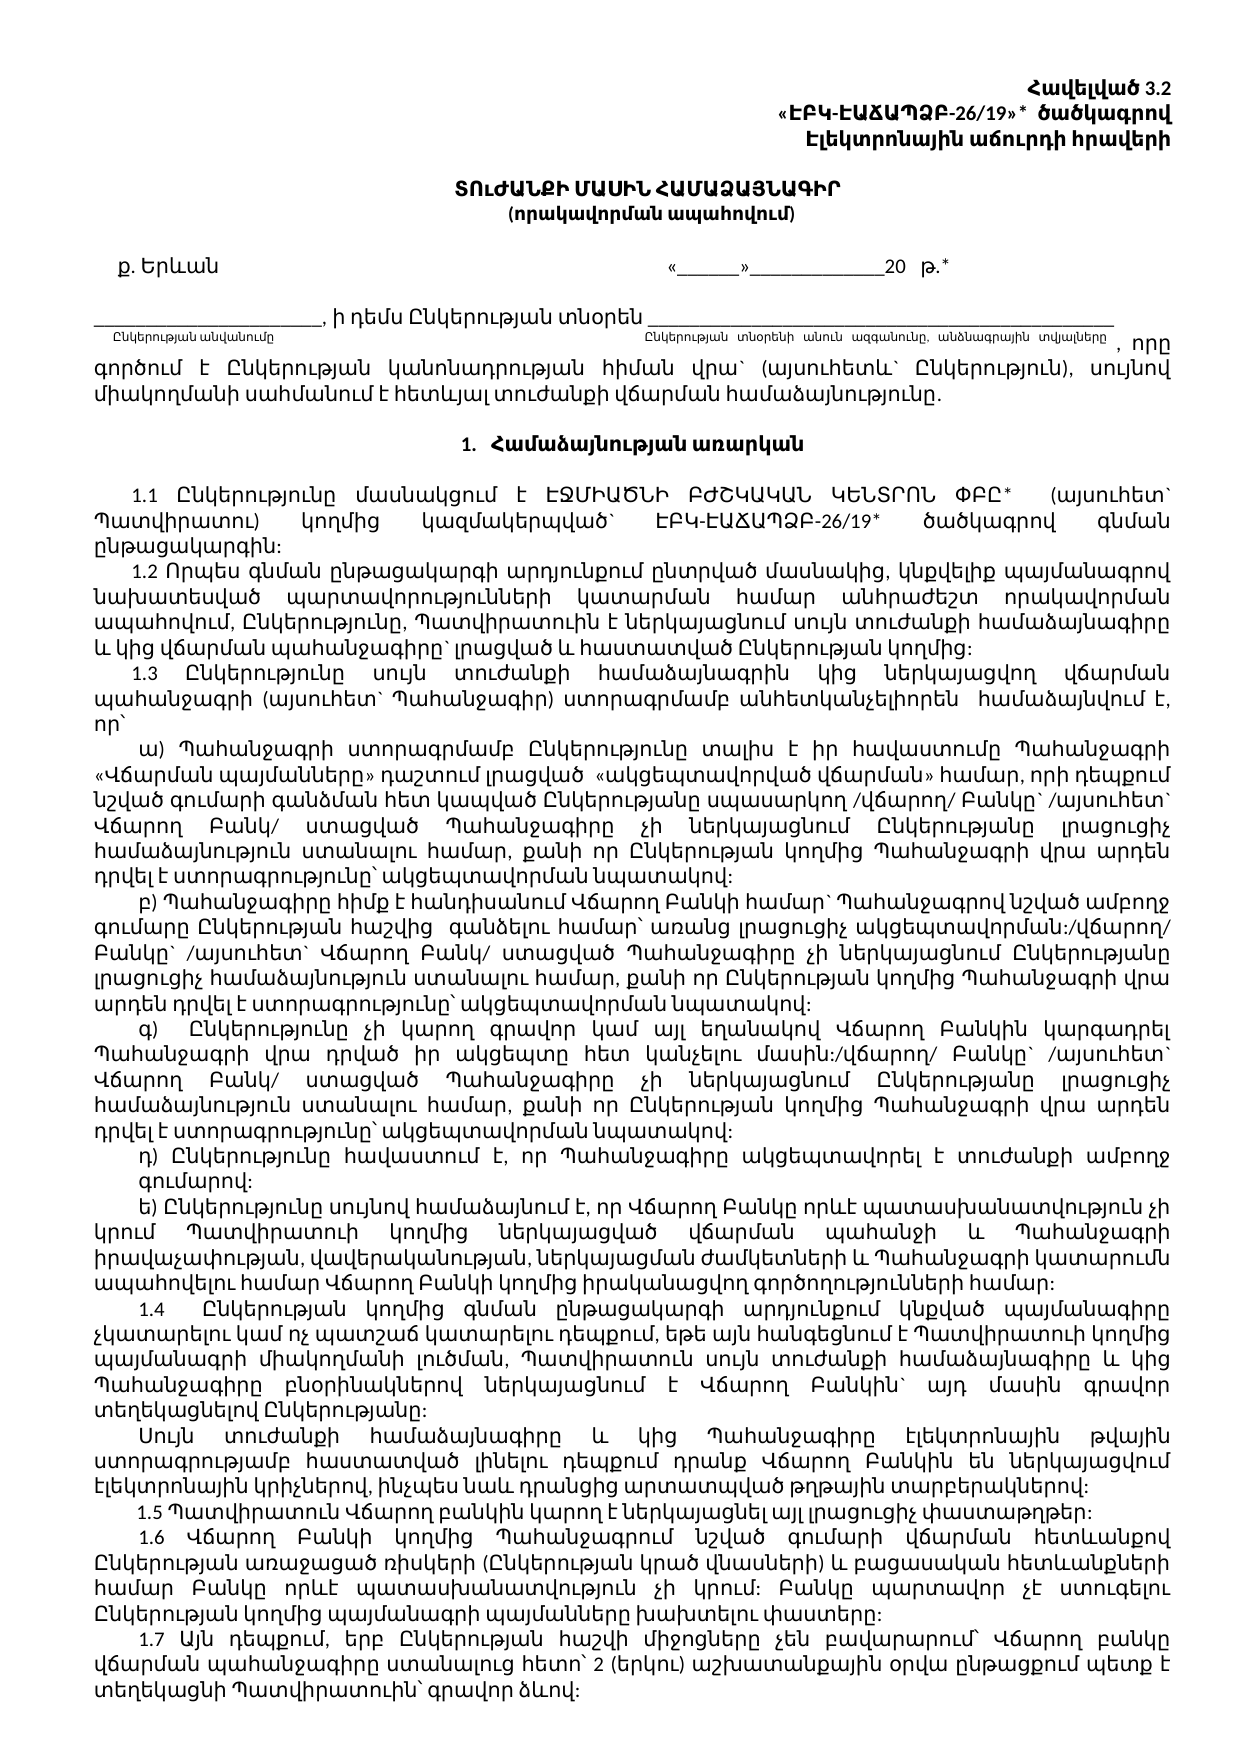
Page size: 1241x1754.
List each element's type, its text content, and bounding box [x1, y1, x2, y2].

text 1.6 Վճարող Բանկի կողմից Պահանջագրում նշված գումարի վճարման հետևանքով Ընկերության առաջացած ռիսկերի (Ընկերության կրած վնասների) և բացասական հետևանքների համար Բանկը որևէ պատասխանատվություն չի կրում: Բանկը պարտավոր չէ ստուգելու Ընկերության կողմից պայմանագրի պայմանները խախտելու փաստերը: [94, 1524, 1171, 1626]
text 1.2 Որպես գնման ընթացակարգի արդյունքում ընտրված մասնակից, կնքվելիք պայմանագրով նախատեսված պարտավորությունների կատարման համար անհրաժեշտ որակավորման ապահովում, Ընկերությունը, Պատվիրատուին է ներկայացնում սույն տուժանքի համաձայնագիրը և կից վճարման պահանջագիրը` լրացված և հաստատված Ընկերության կողմից: [94, 559, 1171, 660]
text 1.4 Ընկերության կողմից գնման ընթացակարգի արդյունքում կնքված պայմանագիրը չկատարելու կամ ոչ պատշաճ կատարելու դեպքում, եթե այն հանգեցնում է Պատվիրատուի կողմից պայմանագրի միակողմանի լուծման, Պատվիրատուն սույն տուժանքի համաձայնագիրը և կից Պահանջագիրը բնօրինակներով ներկայացնում է Վճարող Բանկին` այդ մասին գրավոր տեղեկացնելով Ընկերությանը: [94, 1296, 1171, 1423]
text (որակավորման ապահովում) [94, 202, 1171, 225]
text դ) Ընկերությունը հավաստում է, որ Պահանջագիրը ակցեպտավորել է տուժանքի ամբողջ գումարով: [138, 1143, 1171, 1194]
text գ) Ընկերությունը չի կարող գրավոր կամ այլ եղանակով Վճարող Բանկին կարգադրել Պահանջագրի վրա դրված իր ակցեպտը հետ կանչելու մասին:/վճարող/ Բանկը` /այսուհետ` Վճարող Բանկ/ ստացված Պահանջագիրը չի ներկայացնում Ընկերությանը լրացուցիչ համաձայնություն ստանալու համար, քանի որ Ընկերության կողմից Պահանջագրի վրա արդեն դրվել է ստորագրությունը՝ ակցեպտավորման նպատակով: [94, 1016, 1171, 1143]
text 1. Համաձայնության առարկան [94, 432, 1171, 457]
text Էլեկտրոնային աճուրդի հրավերի [94, 126, 1171, 151]
text ՏՈւԺԱՆՔԻ ՄԱՍԻՆ ՀԱՄԱՁԱՅՆԱԳԻՐ [94, 177, 1171, 202]
text ______________________, ի դեմս Ընկերության տնօրեն _____________________________________________ [94, 304, 1171, 330]
text Սույն տուժանքի համաձայնագիրը և կից Պահանջագիրը էլեկտրոնային թվային ստորագրությամբ հաստատված լինելու դեպքում դրանք Վճարող Բանկին են ներկայացվում էլեկտրոնային կրիչներով, ինչպես նաև դրանցից արտատպված թղթային տարբերակներով: [94, 1423, 1171, 1499]
text 1.7 Այն դեպքում, երբ Ընկերության հաշվի միջոցները չեն բավարարում՝ Վճարող բանկը վճարման պահանջագիրը ստանալուց հետո՝ 2 (երկու) աշխատանքային օրվա ընթացքում պետք է տեղեկացնի Պատվիրատուին՝ գրավոր ձևով: [94, 1626, 1171, 1702]
text ա) Պահանջագրի ստորագրմամբ Ընկերությունը տալիս է իր հավաստումը Պահանջագրի «Վճարման պայմանները» դաշտում լրացված «ակցեպտավորված վճարման» համար, որի դեպքում նշված գումարի գանձման հետ կապված Ընկերությանը սպասարկող /վճարող/ Բանկը` /այսուհետ` Վճարող Բանկ/ ստացված Պահանջագիրը չի ներկայացնում Ընկերությանը լրացուցիչ համաձայնություն ստանալու համար, քանի որ Ընկերության կողմից Պահանջագրի վրա արդեն դրվել է ստորագրությունը՝ ակցեպտավորման նպատակով: [94, 737, 1171, 889]
text Հավելված 3.2 [94, 75, 1171, 100]
text ե) Ընկերությունը սույնով համաձայնում է, որ Վճարող Բանկը որևէ պատասխանատվություն չի կրում Պատվիրատուի կողմից ներկայացված վճարման պահանջի և Պահանջագրի իրավաչափության, վավերականության, ներկայացման ժամկետների և Պահանջագրի կատարումն ապահովելու համար Վճարող Բանկի կողմից իրականացվող գործողությունների համար: [94, 1194, 1171, 1296]
text 1.3 Ընկերությունը սույն տուժանքի համաձայնագրին կից ներկայացվող վճարման պահանջագրի (այսուհետ` Պահանջագիր) ստորագրմամբ անհետկանչելիորեն համաձայնվում է, որ՝ [94, 660, 1171, 737]
text 1.5 Պատվիրատուն Վճարող բանկին կարող է ներկայացնել այլ լրացուցիչ փաստաթղթեր: [94, 1499, 1171, 1524]
text բ) Պահանջագիրը հիմք է հանդիսանում Վճարող Բանկի համար` Պահանջագրով նշված ամբողջ գումարը Ընկերության հաշվից գանձելու համար՝ առանց լրացուցիչ ակցեպտավորման:/վճարող/ Բանկը` /այսուհետ` Վճարող Բանկ/ ստացված Պահանջագիրը չի ներկայացնում Ընկերությանը լրացուցիչ համաձայնություն ստանալու համար, քանի որ Ընկերության կողմից Պահանջագրի վրա արդեն դրվել է ստորագրությունը՝ ակցեպտավորման նպատակով: [94, 889, 1171, 1016]
text Ընկերության անվանումը Ընկերության տնօրենի անուն ազգանունը, անձնագրային տվյալները , որը գործում է Ընկերության կանոնադրության հիման վրա` (այսուհետև` Ընկերություն), սույնով միակողմանի սահմանում է հետևյալ տուժանքի վճարման համաձայնությունը. [94, 330, 1171, 406]
text «ԷԲԿ-ԷԱՃԱՊՁԲ-26/19»* ծածկագրով [94, 100, 1171, 126]
text ք. Երևան «______»_____________20 թ.* [94, 254, 1171, 279]
text 1.1 Ընկերությունը մասնակցում է ԷՋՄԻԱԾՆԻ ԲԺՇԿԱԿԱՆ ԿԵՆՏՐՈՆ ՓԲԸ* (այսուհետ` Պատվիրատու) կողմից կազմակերպված` ԷԲԿ-ԷԱՃԱՊՁԲ-26/19* ծածկագրով գնման ընթացակարգին: [94, 482, 1171, 559]
